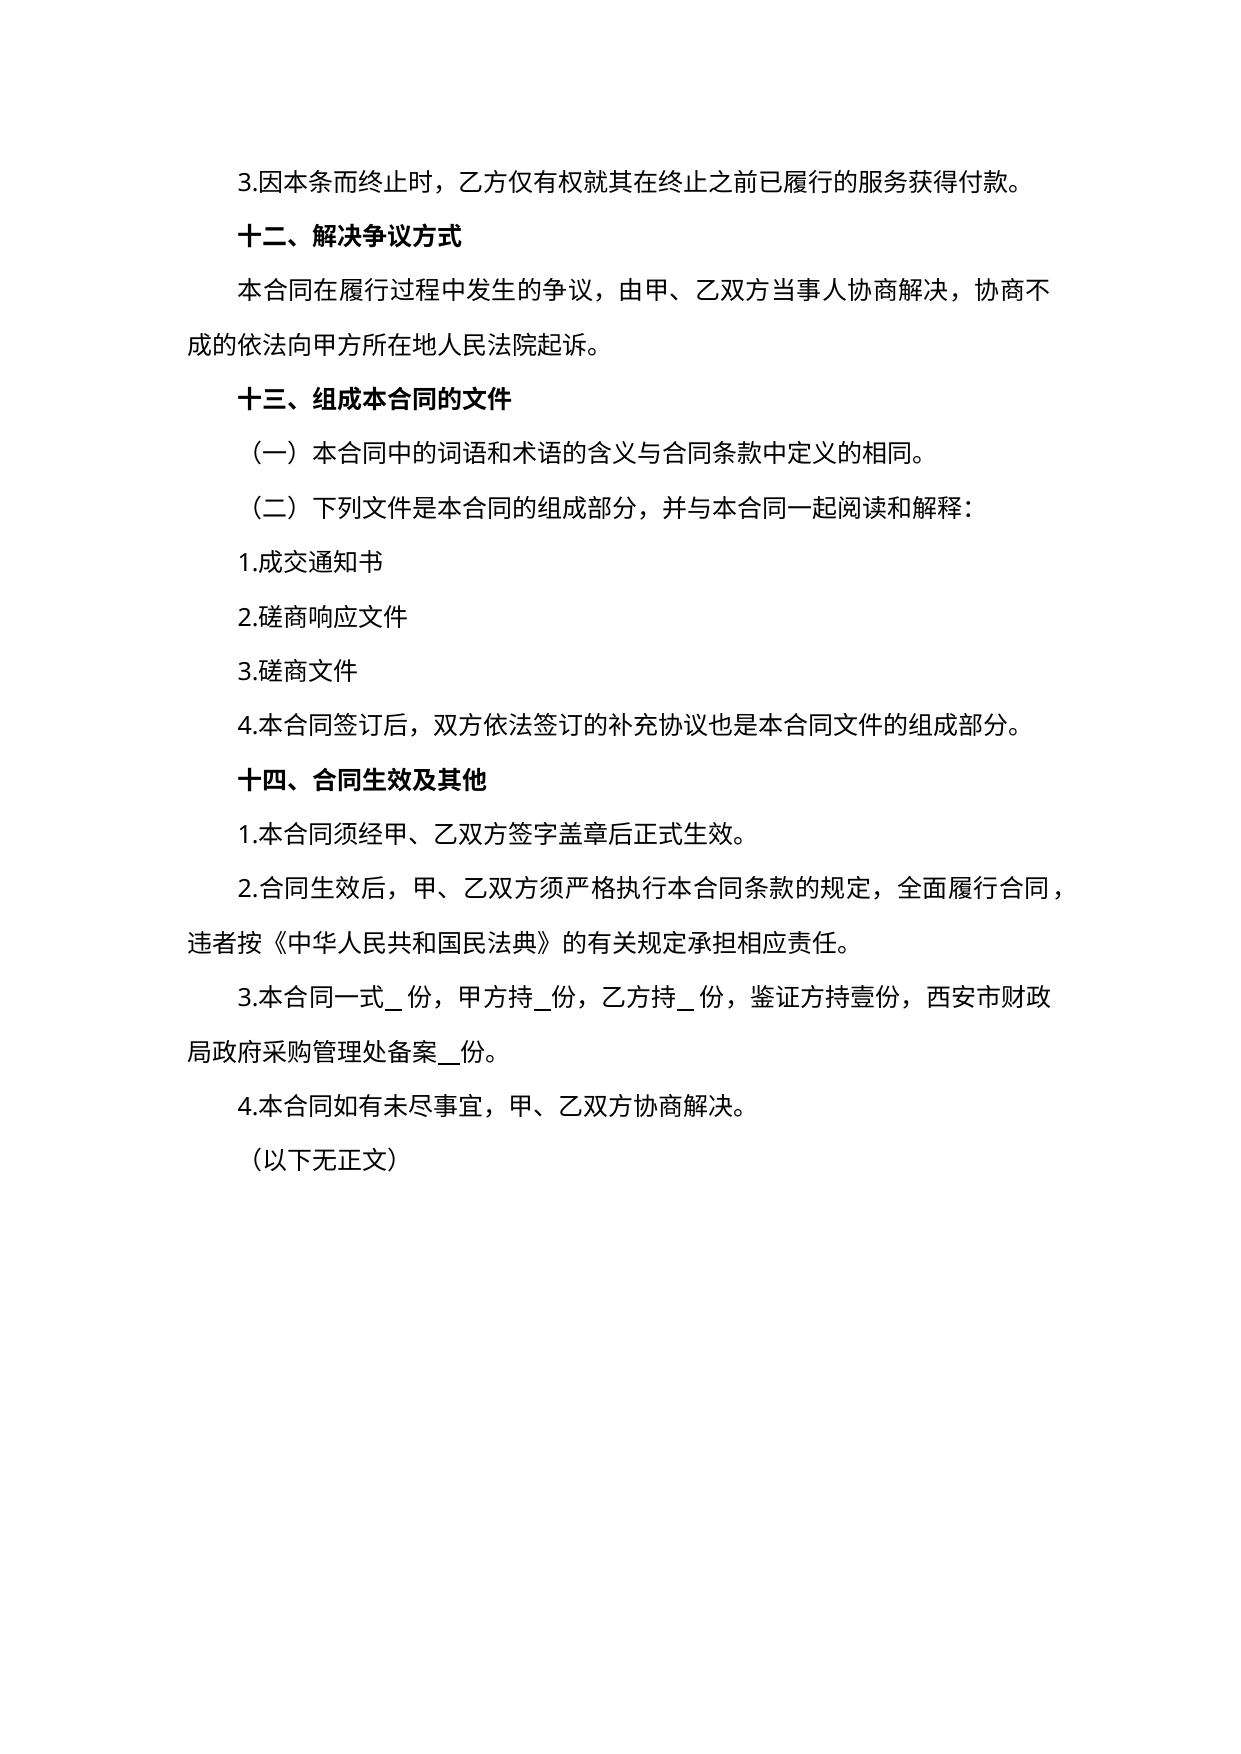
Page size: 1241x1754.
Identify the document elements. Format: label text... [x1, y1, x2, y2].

text （二）下列文件是本合同的组成部分，并与本合同一起阅读和解释： [187, 488, 1053, 524]
text 4.本合同签订后，双方依法签订的补充协议也是本合同文件的组成部分。 [187, 706, 1053, 742]
text 十三、组成本合同的文件 [187, 379, 1053, 416]
text （一）本合同中的词语和术语的含义与合同条款中定义的相同。 [187, 434, 1053, 470]
text 4.本合同如有未尽事宜，甲、乙双方协商解决。 [187, 1086, 1053, 1123]
text 3.本合同一式 份，甲方持 份，乙方持 份，鉴证方持壹份，西安市财政局政府采购管理处备案 份。 [187, 978, 1053, 1068]
text 2.磋商响应文件 [187, 597, 1053, 633]
text 3.因本条而终止时，乙方仅有权就其在终止之前已履行的服务获得付款。 [187, 162, 1053, 198]
text 本合同在履行过程中发生的争议，由甲、乙双方当事人协商解决，协商不成的依法向甲方所在地人民法院起诉。 [187, 271, 1053, 361]
text 1.成交通知书 [187, 543, 1053, 579]
text 1.本合同须经甲、乙双方签字盖章后正式生效。 [187, 814, 1053, 851]
text 2.合同生效后，甲、乙双方须严格执行本合同条款的规定，全面履行合同，违者按《中华人民共和国民法典》的有关规定承担相应责任。 [187, 869, 1053, 959]
text 十二、解决争议方式 [187, 216, 1053, 253]
text （以下无正文） [187, 1141, 1053, 1177]
text 十四、合同生效及其他 [187, 760, 1053, 796]
text 3.磋商文件 [187, 651, 1053, 688]
